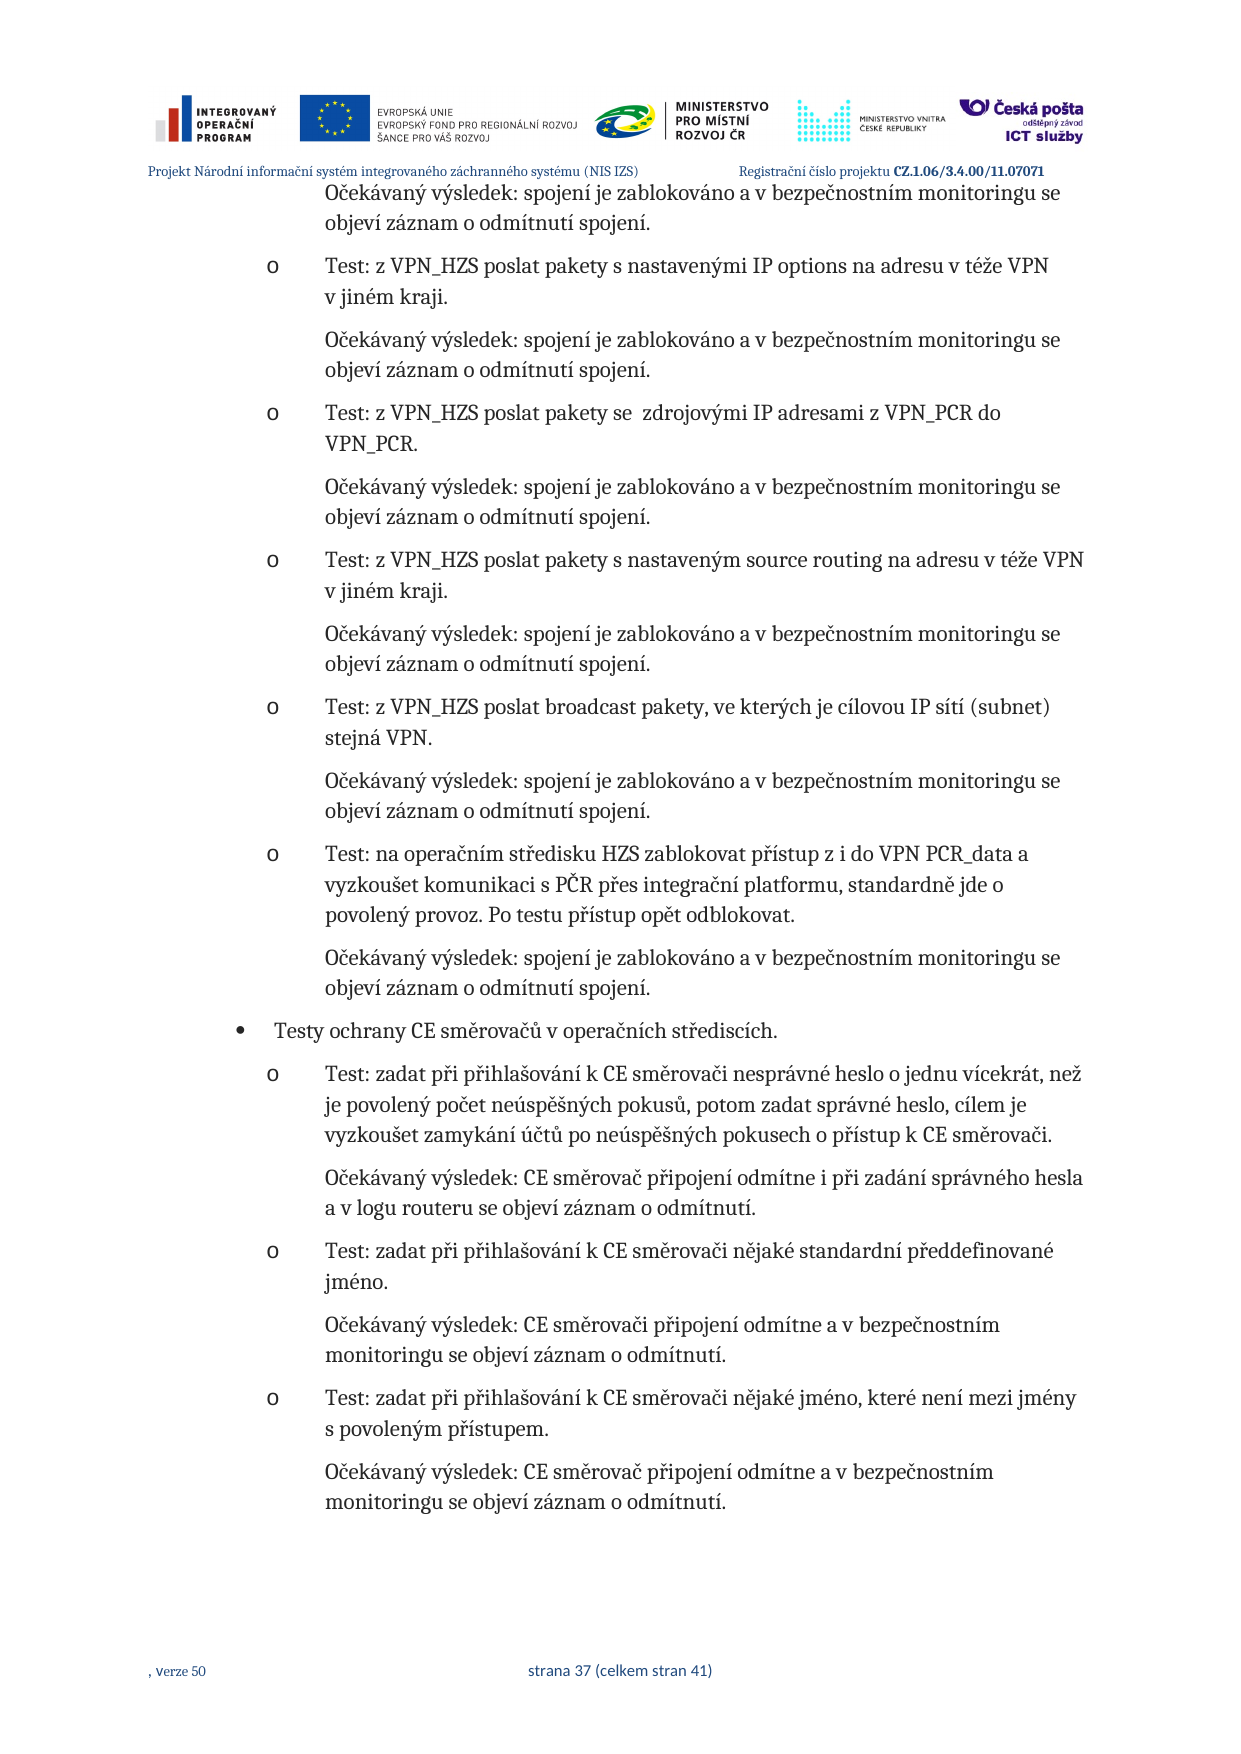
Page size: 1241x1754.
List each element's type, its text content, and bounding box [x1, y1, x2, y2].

list Test: zadat při přihlašování k CE směrovači nějaké standardní předdefinované jméno. [266, 1238, 1092, 1295]
list Test: z VPN_HZS poslat pakety s nastaveným source routing na adresu v téže VPN v jiném kraji. [266, 547, 1092, 604]
list Test: z VPN_HZS poslat pakety s nastavenými IP options na adresu v téže VPN v jiném kraji. [266, 253, 1092, 310]
list Test: z VPN_HZS poslat pakety se zdrojovými IP adresami z VPN_PCR do VPN_PCR. [266, 399, 1092, 457]
text Očekávaný výsledek: CE směrovač připojení odmítne i při zadání správného hesla a v logu routeru se objeví záznam o odmítnutí. [325, 1165, 1092, 1221]
list Test: z VPN_HZS poslat broadcast pakety, ve kterých je cílovou IP sítí (subnet) stejná VPN. [266, 693, 1092, 751]
list Test: zadat při přihlašování k CE směrovači nesprávné heslo o jednu vícekrát, než je povolený počet neúspěšných pokusů, potom zadat správné heslo, cílem je vyzkoušet zamykání účtů po neúspěšných pokusech o přístup k CE směrovači. [266, 1060, 1092, 1148]
list Testy ochrany CE směrovačů v operačních střediscích. [236, 1018, 1092, 1044]
list Test: na operačním středisku HZS zablokovat přístup z i do VPN PCR_data a vyzkoušet komunikaci s PČR přes integrační platformu, standardně jde o povolený provoz. Po testu přístup opět odblokovat. [266, 841, 1092, 928]
text Očekávaný výsledek: spojení je zablokováno a v bezpečnostním monitoringu se objeví záznam o odmítnutí spojení. [325, 180, 1092, 236]
text Očekávaný výsledek: spojení je zablokováno a v bezpečnostním monitoringu se objeví záznam o odmítnutí spojení. [325, 621, 1092, 677]
text Očekávaný výsledek: spojení je zablokováno a v bezpečnostním monitoringu se objeví záznam o odmítnutí spojení. [325, 768, 1092, 824]
text Očekávaný výsledek: spojení je zablokováno a v bezpečnostním monitoringu se objeví záznam o odmítnutí spojení. [325, 474, 1092, 530]
list Test: zadat při přihlašování k CE směrovači nějaké jméno, které není mezi jmény s povoleným přístupem. [266, 1384, 1092, 1442]
text Očekávaný výsledek: spojení je zablokováno a v bezpečnostním monitoringu se objeví záznam o odmítnutí spojení. [325, 327, 1092, 383]
picture [147, 86, 1091, 152]
text Očekávaný výsledek: CE směrovači připojení odmítne a v bezpečnostním monitoringu se objeví záznam o odmítnutí. [325, 1312, 1092, 1368]
text Očekávaný výsledek: CE směrovač připojení odmítne a v bezpečnostním monitoringu se objeví záznam o odmítnutí. [325, 1459, 1092, 1515]
text Očekávaný výsledek: spojení je zablokováno a v bezpečnostním monitoringu se objeví záznam o odmítnutí spojení. [325, 945, 1092, 1001]
